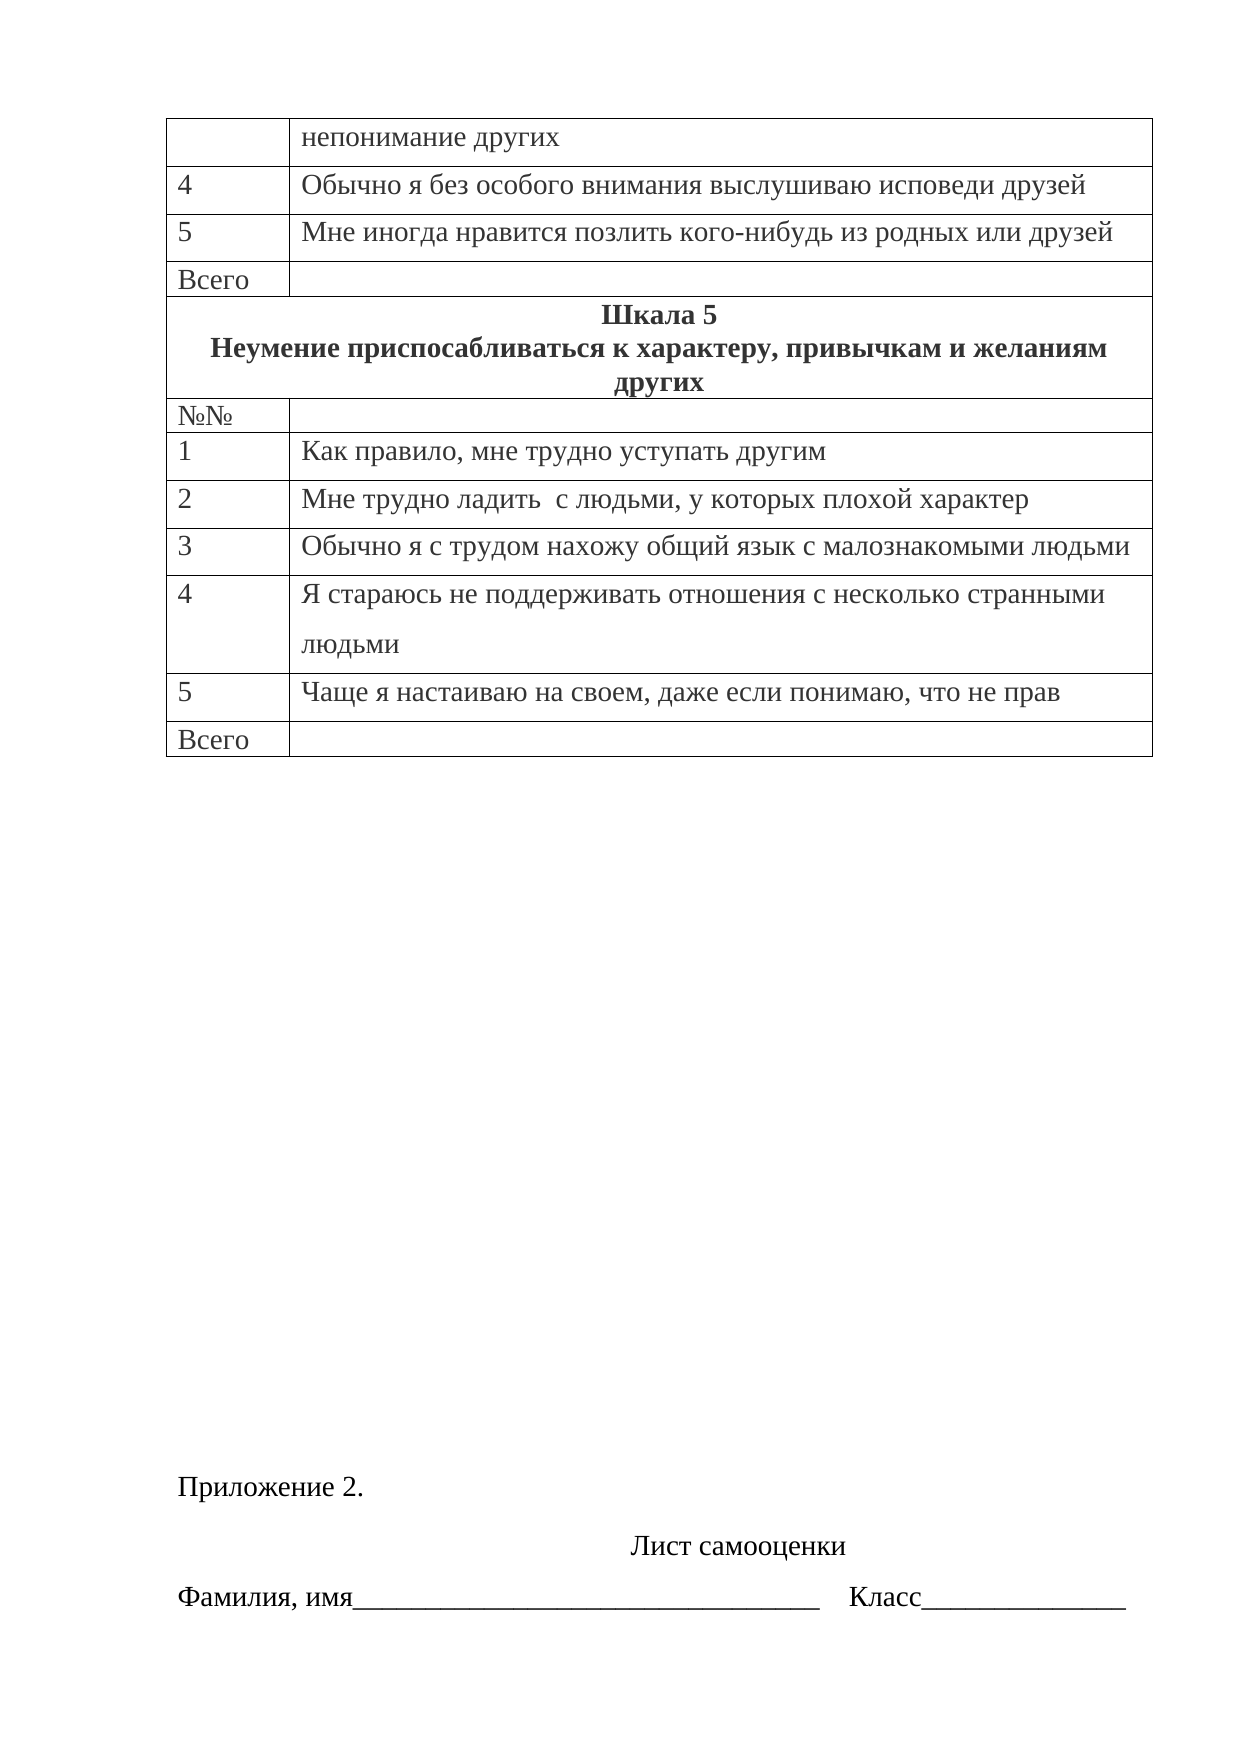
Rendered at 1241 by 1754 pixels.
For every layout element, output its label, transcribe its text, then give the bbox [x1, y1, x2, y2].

table_cell Я стараюсь не поддерживать отношения с несколько странными людьми [290, 576, 1152, 673]
text Приложение 2. [177, 1469, 1152, 1503]
table_cell Чаще я настаиваю на своем, даже если понимаю, что не прав [290, 674, 1152, 721]
table_cell 4 [167, 167, 289, 213]
table_cell Как правило, мне трудно уступать другим [290, 433, 1152, 480]
table_cell 5 [167, 674, 289, 721]
table_cell Мне иногда нравится позлить кого-нибудь из родных или друзей [290, 215, 1152, 261]
table_cell 2 [167, 481, 289, 527]
table_cell Обычно я с трудом нахожу общий язык с малознакомыми людьми [290, 529, 1152, 575]
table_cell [290, 119, 1152, 166]
table_cell Мне трудно ладить с людьми, у которых плохой характер [290, 481, 1152, 527]
table_cell 1 [167, 433, 289, 480]
text Лист самооценки [251, 1528, 1152, 1562]
table_cell 3 [167, 529, 289, 575]
table_cell Шкала 5 Неумение приспосабливаться к характеру, привычкам и желаниям других [167, 297, 1152, 397]
table_cell 3 [167, 119, 289, 166]
table_cell 5 [167, 215, 289, 261]
table_cell [290, 722, 1152, 756]
table_cell Обычно я без особого внимания выслушиваю исповеди друзей [290, 167, 1152, 213]
text Фамилия, имя________________________________ Класс______________ [177, 1579, 1152, 1612]
table_cell [290, 262, 1152, 296]
table_cell Всего [167, 722, 289, 756]
table_cell [290, 399, 1152, 432]
table_cell №№ [167, 399, 289, 432]
table_cell Всего [167, 262, 289, 296]
table_cell 4 [167, 576, 289, 673]
